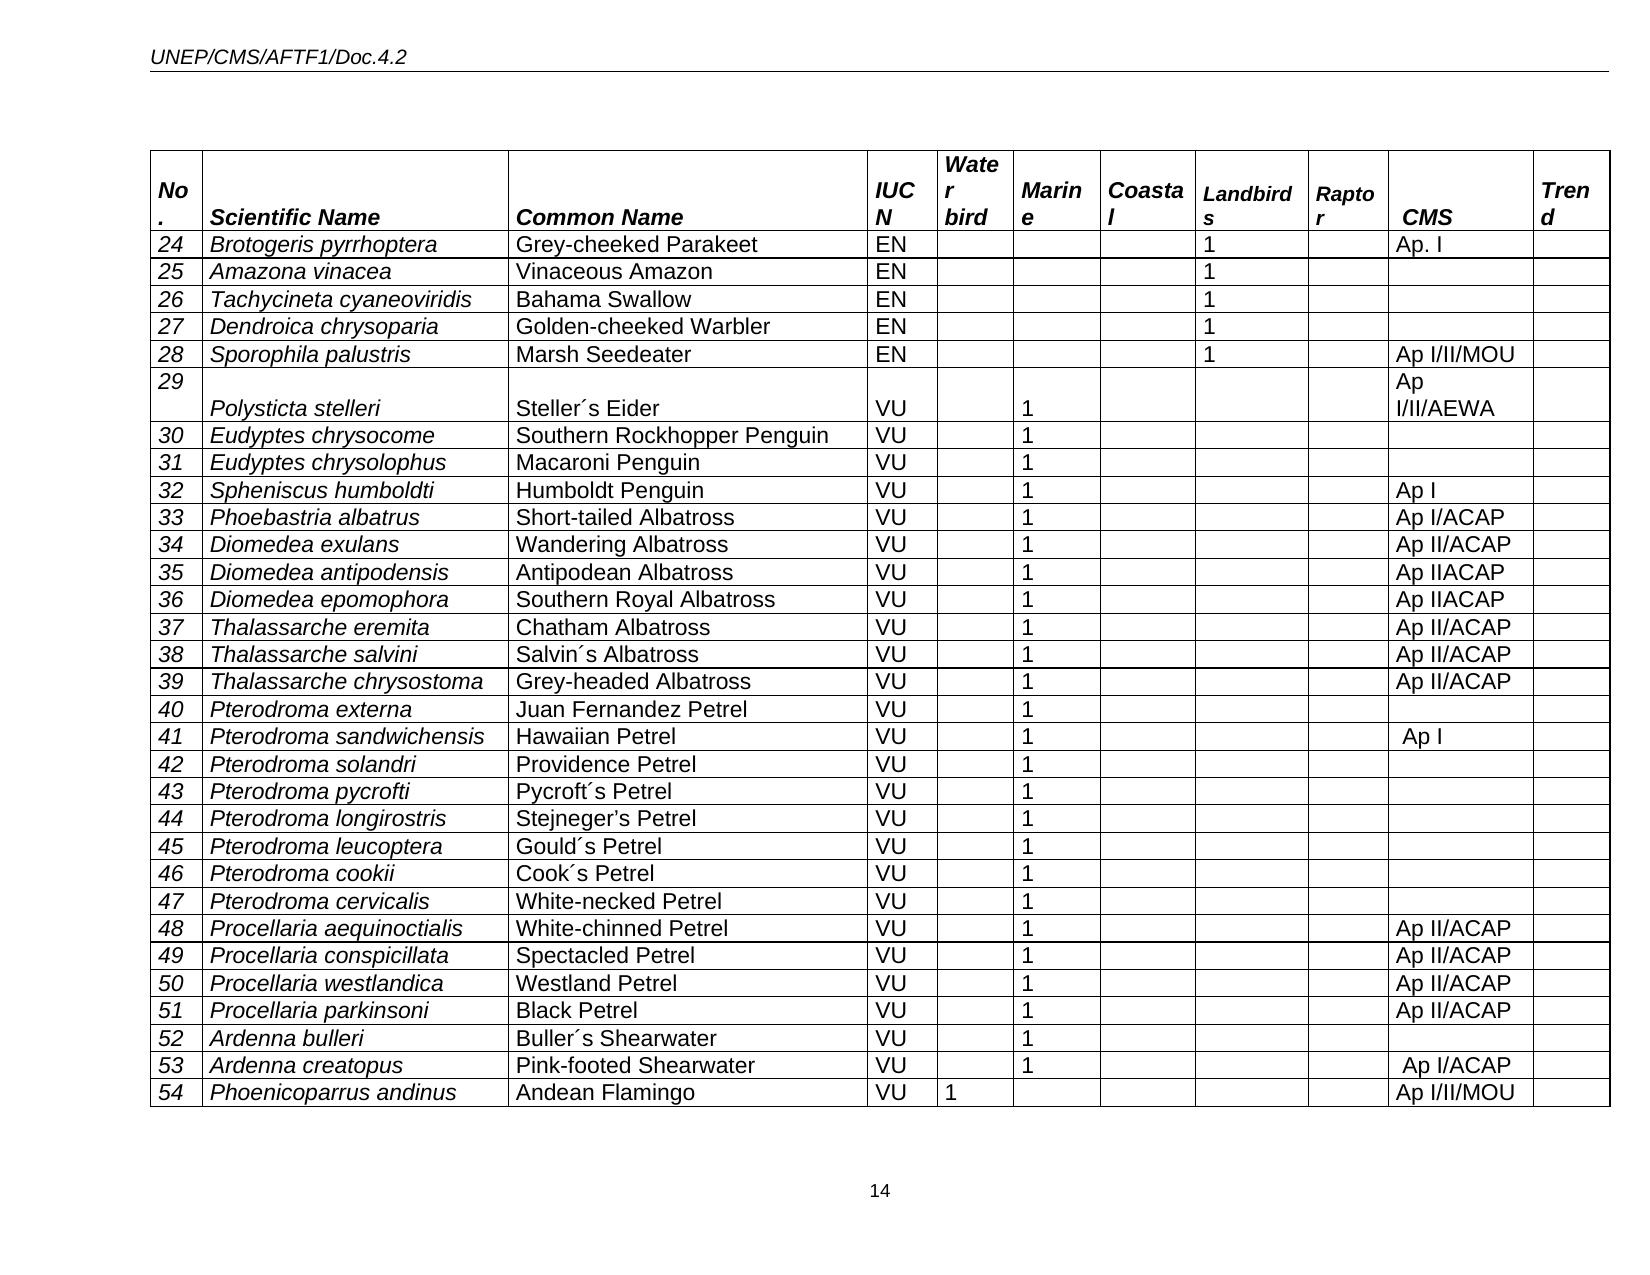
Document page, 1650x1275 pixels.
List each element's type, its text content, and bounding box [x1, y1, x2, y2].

table_cell 51 [151, 997, 202, 1023]
table_cell 28 [151, 341, 202, 367]
table_cell [1389, 805, 1533, 832]
table_cell [1309, 888, 1388, 914]
table_cell [1196, 860, 1308, 887]
table_cell [1101, 231, 1195, 257]
table_cell [1389, 449, 1533, 476]
table_cell [1196, 997, 1308, 1023]
table_cell [1101, 970, 1195, 996]
table_cell [1309, 1079, 1388, 1106]
table_cell [938, 259, 1013, 285]
table_cell [1101, 751, 1195, 777]
table_cell VU [868, 723, 937, 749]
table_cell 1 [1014, 1052, 1100, 1078]
table_cell VU [868, 943, 937, 969]
table_cell 1 [1014, 805, 1100, 832]
table_cell [1101, 477, 1195, 503]
table_cell Pycroft´s Petrel [509, 778, 867, 804]
table_cell VU [868, 559, 937, 585]
table_cell [1196, 368, 1308, 421]
table_cell EN [868, 259, 937, 285]
table_cell [1534, 422, 1609, 448]
table_cell VU [868, 888, 937, 914]
table_cell [1389, 888, 1533, 914]
table_cell [1101, 696, 1195, 722]
table_cell [1101, 1079, 1195, 1106]
table_cell 45 [151, 833, 202, 859]
table_cell 1 [1014, 504, 1100, 530]
table_cell EN [868, 286, 937, 312]
table_cell VU [868, 531, 937, 558]
table_cell Southern Royal Albatross [509, 586, 867, 613]
table_cell Ap I/ACAP [1389, 1052, 1533, 1078]
table_cell [1309, 422, 1388, 448]
table_cell Pterodroma longirostris [203, 805, 508, 832]
table_cell [1309, 1025, 1388, 1051]
table_cell 38 [151, 641, 202, 667]
table_cell [1309, 860, 1388, 887]
table_cell Diomedea antipodensis [203, 559, 508, 585]
table_cell Ap II/ACAP [1389, 970, 1533, 996]
table_cell 24 [151, 231, 202, 257]
table_cell [1534, 696, 1609, 722]
table_cell [1534, 641, 1609, 667]
table_cell [1309, 614, 1388, 640]
table_cell [1196, 888, 1308, 914]
table_cell [938, 696, 1013, 722]
table_cell [1196, 1025, 1308, 1051]
table_header Coastal [1101, 151, 1195, 230]
table_cell [1101, 559, 1195, 585]
table_cell 1 [1014, 559, 1100, 585]
table_cell Tachycineta cyaneoviridis [203, 286, 508, 312]
table_cell Ardenna creatopus [203, 1052, 508, 1078]
table_cell 54 [151, 1079, 202, 1106]
table_cell VU [868, 833, 937, 859]
table_cell [1534, 833, 1609, 859]
table_cell [1014, 259, 1100, 285]
table_cell Pink-footed Shearwater [509, 1052, 867, 1078]
table_cell [1101, 805, 1195, 832]
table_cell 1 [1014, 696, 1100, 722]
table_cell [1101, 833, 1195, 859]
table_cell 1 [1014, 751, 1100, 777]
table_cell Procellaria aequinoctialis [203, 915, 508, 941]
table_cell Providence Petrel [509, 751, 867, 777]
table_cell 1 [1014, 641, 1100, 667]
table_cell 26 [151, 286, 202, 312]
table_cell Ap II/ACAP [1389, 531, 1533, 558]
table_cell [1196, 805, 1308, 832]
table_cell Ap I/ACAP [1389, 504, 1533, 530]
table_header No. [151, 151, 202, 230]
table_cell 46 [151, 860, 202, 887]
table_cell [1014, 286, 1100, 312]
table_cell [1534, 751, 1609, 777]
table_cell Juan Fernandez Petrel [509, 696, 867, 722]
table_cell 27 [151, 313, 202, 340]
table_cell [1309, 286, 1388, 312]
table_cell [1101, 259, 1195, 285]
table_cell Procellaria conspicillata [203, 943, 508, 969]
table_header IUCN [868, 151, 937, 230]
table_cell [1534, 888, 1609, 914]
table_cell [1309, 669, 1388, 695]
table_cell [938, 422, 1013, 448]
table_cell 1 [1014, 778, 1100, 804]
table_cell Diomedea epomophora [203, 586, 508, 613]
table_cell [938, 368, 1013, 421]
table_cell Ap I [1389, 477, 1533, 503]
table_cell [1534, 313, 1609, 340]
table_cell [1534, 915, 1609, 941]
table_cell [1196, 531, 1308, 558]
table_cell [938, 559, 1013, 585]
table_cell Wandering Albatross [509, 531, 867, 558]
table_cell [938, 231, 1013, 257]
table_header Landbirds [1196, 151, 1308, 230]
table_cell [1196, 614, 1308, 640]
table_cell 1 [1014, 1025, 1100, 1051]
table_cell [938, 531, 1013, 558]
table_cell [1389, 313, 1533, 340]
table_cell [1534, 1025, 1609, 1051]
table_cell [1196, 943, 1308, 969]
table_cell [1534, 504, 1609, 530]
table_cell VU [868, 586, 937, 613]
table_cell Vinaceous Amazon [509, 259, 867, 285]
table_cell 52 [151, 1025, 202, 1051]
table_cell [938, 641, 1013, 667]
table_cell [1309, 997, 1388, 1023]
table_cell Short-tailed Albatross [509, 504, 867, 530]
table_cell VU [868, 805, 937, 832]
table_cell 39 [151, 669, 202, 695]
table_cell Ap IIACAP [1389, 559, 1533, 585]
table_cell 1 [1014, 915, 1100, 941]
table_header CMS [1389, 151, 1533, 230]
table_cell [938, 805, 1013, 832]
table_cell VU [868, 696, 937, 722]
table_cell Marsh Seedeater [509, 341, 867, 367]
table_cell VU [868, 504, 937, 530]
table_header Trend [1534, 151, 1609, 230]
table_cell 1 [1014, 833, 1100, 859]
table_cell [1196, 723, 1308, 749]
table_cell [1389, 1025, 1533, 1051]
table_cell 43 [151, 778, 202, 804]
table_cell Ardenna bulleri [203, 1025, 508, 1051]
table_cell Ap. I [1389, 231, 1533, 257]
table_cell [1196, 915, 1308, 941]
table_header Water bird [938, 151, 1013, 230]
table_cell [1101, 422, 1195, 448]
table_cell 35 [151, 559, 202, 585]
table_cell [938, 970, 1013, 996]
table_cell 36 [151, 586, 202, 613]
table_cell [938, 997, 1013, 1023]
table_cell Procellaria westlandica [203, 970, 508, 996]
table_cell [1534, 477, 1609, 503]
table_header Raptor [1309, 151, 1388, 230]
table_cell [1196, 696, 1308, 722]
table_cell Procellaria parkinsoni [203, 997, 508, 1023]
table_cell Gould´s Petrel [509, 833, 867, 859]
table_cell [938, 504, 1013, 530]
table_cell Ap I/II/MOU [1389, 1079, 1533, 1106]
table_cell Humboldt Penguin [509, 477, 867, 503]
table_cell 1 [938, 1079, 1013, 1106]
table_cell [1101, 504, 1195, 530]
table_cell [1196, 504, 1308, 530]
table_cell 1 [1196, 231, 1308, 257]
table_cell VU [868, 641, 937, 667]
table_cell Ap II/ACAP [1389, 915, 1533, 941]
table_cell 1 [1014, 723, 1100, 749]
table_cell [1389, 778, 1533, 804]
table_cell EN [868, 341, 937, 367]
table_cell [1309, 449, 1388, 476]
table_cell [1309, 915, 1388, 941]
table_cell 1 [1014, 368, 1100, 421]
table_cell Black Petrel [509, 997, 867, 1023]
table_cell [1101, 888, 1195, 914]
table_cell Spheniscus humboldti [203, 477, 508, 503]
table_cell [1309, 943, 1388, 969]
table_header Marine [1014, 151, 1100, 230]
table_cell [1014, 313, 1100, 340]
table_cell [1309, 805, 1388, 832]
table_cell VU [868, 368, 937, 421]
table_cell [1196, 778, 1308, 804]
table_cell Ap II/ACAP [1389, 943, 1533, 969]
table_cell [938, 341, 1013, 367]
table_cell [938, 1052, 1013, 1078]
table_cell [1534, 286, 1609, 312]
table_cell [1534, 1052, 1609, 1078]
table_cell [1534, 531, 1609, 558]
table_cell [1101, 531, 1195, 558]
table_cell 1 [1014, 477, 1100, 503]
table_cell VU [868, 778, 937, 804]
table_cell [1309, 231, 1388, 257]
table_cell [1101, 341, 1195, 367]
table_cell Ap IIACAP [1389, 586, 1533, 613]
table_cell [1534, 614, 1609, 640]
table_cell [1196, 422, 1308, 448]
table_cell Westland Petrel [509, 970, 867, 996]
table_cell [1309, 1052, 1388, 1078]
table_cell [1196, 1052, 1308, 1078]
table_cell 1 [1014, 888, 1100, 914]
table_cell VU [868, 997, 937, 1023]
table_cell [938, 614, 1013, 640]
table_cell VU [868, 477, 937, 503]
table_cell VU [868, 860, 937, 887]
table_cell [938, 586, 1013, 613]
table_cell Salvin´s Albatross [509, 641, 867, 667]
table_cell [1196, 477, 1308, 503]
table_cell 1 [1014, 614, 1100, 640]
table_cell [1101, 1052, 1195, 1078]
table_cell [1196, 641, 1308, 667]
table_cell Bahama Swallow [509, 286, 867, 312]
table_cell [1196, 669, 1308, 695]
table_cell Grey-cheeked Parakeet [509, 231, 867, 257]
table_cell [1196, 449, 1308, 476]
table_cell [1389, 259, 1533, 285]
table_cell [1309, 341, 1388, 367]
table_cell [1389, 422, 1533, 448]
table_cell [1101, 586, 1195, 613]
table_cell Ap II/ACAP [1389, 997, 1533, 1023]
table_cell 1 [1014, 860, 1100, 887]
table_cell [1534, 586, 1609, 613]
table_cell [938, 477, 1013, 503]
table_cell Thalassarche chrysostoma [203, 669, 508, 695]
table_cell 48 [151, 915, 202, 941]
table_cell Antipodean Albatross [509, 559, 867, 585]
table_cell Eudyptes chrysocome [203, 422, 508, 448]
table_cell Cook´s Petrel [509, 860, 867, 887]
table_cell [1101, 1025, 1195, 1051]
table_cell [1101, 997, 1195, 1023]
table_cell 40 [151, 696, 202, 722]
table_cell [938, 669, 1013, 695]
table_cell [1534, 805, 1609, 832]
table_cell [1389, 860, 1533, 887]
table_cell [1309, 504, 1388, 530]
table_cell Andean Flamingo [509, 1079, 867, 1106]
table_cell [938, 286, 1013, 312]
table_cell [938, 449, 1013, 476]
table_cell [938, 943, 1013, 969]
table_cell Southern Rockhopper Penguin [509, 422, 867, 448]
table_cell Polysticta stelleri [203, 368, 508, 421]
table_cell [1534, 860, 1609, 887]
table_cell [938, 778, 1013, 804]
table_cell VU [868, 915, 937, 941]
table_cell Spectacled Petrel [509, 943, 867, 969]
table_cell [1534, 669, 1609, 695]
table_cell [1534, 723, 1609, 749]
table_cell [1101, 778, 1195, 804]
table_cell VU [868, 970, 937, 996]
table_cell [1389, 833, 1533, 859]
table_cell [1196, 833, 1308, 859]
table_cell [1196, 1079, 1308, 1106]
table_cell [938, 888, 1013, 914]
table_cell [1534, 449, 1609, 476]
table_cell Thalassarche eremita [203, 614, 508, 640]
table_cell Grey-headed Albatross [509, 669, 867, 695]
table_cell Eudyptes chrysolophus [203, 449, 508, 476]
table_cell [1389, 751, 1533, 777]
table_cell 25 [151, 259, 202, 285]
table_cell [1196, 970, 1308, 996]
table_cell [1309, 778, 1388, 804]
table_cell 42 [151, 751, 202, 777]
table_cell [1309, 641, 1388, 667]
table_cell 1 [1014, 449, 1100, 476]
table_cell 44 [151, 805, 202, 832]
table_cell VU [868, 1079, 937, 1106]
table_cell 33 [151, 504, 202, 530]
table_header Scientific Name [203, 151, 508, 230]
table_cell Buller´s Shearwater [509, 1025, 867, 1051]
table_cell [938, 313, 1013, 340]
table_cell Golden-cheeked Warbler [509, 313, 867, 340]
table_cell [1196, 751, 1308, 777]
table_cell [1101, 286, 1195, 312]
table_cell [1534, 231, 1609, 257]
table_cell [1101, 313, 1195, 340]
table_cell [1309, 751, 1388, 777]
table_cell [1014, 1079, 1100, 1106]
table_cell [1309, 970, 1388, 996]
table_cell 32 [151, 477, 202, 503]
table_cell 53 [151, 1052, 202, 1078]
table_cell 1 [1196, 259, 1308, 285]
table_cell [1309, 477, 1388, 503]
table_cell 1 [1196, 286, 1308, 312]
table_cell [1309, 259, 1388, 285]
table_cell 37 [151, 614, 202, 640]
table_cell [1101, 943, 1195, 969]
table_cell [1534, 368, 1609, 421]
table_cell 49 [151, 943, 202, 969]
table_cell [1101, 860, 1195, 887]
table_cell [1309, 723, 1388, 749]
table_cell [1309, 368, 1388, 421]
table_cell [1101, 641, 1195, 667]
table_cell [938, 860, 1013, 887]
table_cell Diomedea exulans [203, 531, 508, 558]
table_cell Pterodroma solandri [203, 751, 508, 777]
table_cell 34 [151, 531, 202, 558]
table_cell White-chinned Petrel [509, 915, 867, 941]
table_cell VU [868, 1052, 937, 1078]
table_cell [1101, 723, 1195, 749]
table_cell EN [868, 313, 937, 340]
table_cell 1 [1014, 669, 1100, 695]
table_cell Ap II/ACAP [1389, 669, 1533, 695]
table_cell [1014, 341, 1100, 367]
table_cell 1 [1014, 943, 1100, 969]
table_cell [938, 751, 1013, 777]
table_cell [1196, 559, 1308, 585]
table_cell Ap II/ACAP [1389, 641, 1533, 667]
table_cell VU [868, 614, 937, 640]
table_cell [1309, 696, 1388, 722]
table_cell [1389, 696, 1533, 722]
table_cell [1014, 231, 1100, 257]
table_cell VU [868, 449, 937, 476]
table_header Common Name [509, 151, 867, 230]
table_cell [1534, 559, 1609, 585]
table_cell [1101, 449, 1195, 476]
table_cell Pterodroma pycrofti [203, 778, 508, 804]
table_cell 31 [151, 449, 202, 476]
table_cell [1534, 341, 1609, 367]
table_cell [1309, 833, 1388, 859]
table_cell 1 [1014, 422, 1100, 448]
table_cell Brotogeris pyrrhoptera [203, 231, 508, 257]
table_cell 50 [151, 970, 202, 996]
table_cell [1309, 559, 1388, 585]
table_cell [1309, 531, 1388, 558]
table_cell Sporophila palustris [203, 341, 508, 367]
table_cell 47 [151, 888, 202, 914]
table_cell [1389, 286, 1533, 312]
table_cell Chatham Albatross [509, 614, 867, 640]
table_cell Hawaiian Petrel [509, 723, 867, 749]
table_cell Thalassarche salvini [203, 641, 508, 667]
table_cell [1101, 614, 1195, 640]
table_cell Pterodroma cookii [203, 860, 508, 887]
table_cell [1534, 1079, 1609, 1106]
table_cell [1534, 778, 1609, 804]
table_cell [1534, 997, 1609, 1023]
table_cell Pterodroma externa [203, 696, 508, 722]
table_cell Dendroica chrysoparia [203, 313, 508, 340]
table_cell [938, 1025, 1013, 1051]
table_cell [1534, 943, 1609, 969]
table_cell [938, 915, 1013, 941]
table_cell VU [868, 669, 937, 695]
table_cell [1101, 669, 1195, 695]
table_cell Amazona vinacea [203, 259, 508, 285]
table_cell Phoebastria albatrus [203, 504, 508, 530]
table_cell Pterodroma leucoptera [203, 833, 508, 859]
table_cell Macaroni Penguin [509, 449, 867, 476]
table_cell [1309, 313, 1388, 340]
table_cell Ap I/II/AEWA [1389, 368, 1533, 421]
table_cell 1 [1014, 970, 1100, 996]
table_cell VU [868, 1025, 937, 1051]
table_cell Pterodroma sandwichensis [203, 723, 508, 749]
table_cell [1309, 586, 1388, 613]
table_cell Steller´s Eider [509, 368, 867, 421]
table_cell [1101, 368, 1195, 421]
table_cell [938, 833, 1013, 859]
table_cell 1 [1196, 313, 1308, 340]
table_cell VU [868, 751, 937, 777]
table_cell EN [868, 231, 937, 257]
table_cell 1 [1196, 341, 1308, 367]
table_cell [938, 723, 1013, 749]
table_cell [1101, 915, 1195, 941]
table_cell [1196, 586, 1308, 613]
table_cell 1 [1014, 586, 1100, 613]
table_cell Pterodroma cervicalis [203, 888, 508, 914]
table_cell Stejneger’s Petrel [509, 805, 867, 832]
table_cell VU [868, 422, 937, 448]
table_cell Phoenicoparrus andinus [203, 1079, 508, 1106]
table_cell 29 [151, 368, 202, 421]
table_cell 1 [1014, 997, 1100, 1023]
table_cell 41 [151, 723, 202, 749]
table_cell [1534, 259, 1609, 285]
table_cell Ap I [1389, 723, 1533, 749]
table_cell White-necked Petrel [509, 888, 867, 914]
table_cell Ap I/II/MOU [1389, 341, 1533, 367]
table_cell [1534, 970, 1609, 996]
table_cell Ap II/ACAP [1389, 614, 1533, 640]
table_cell 1 [1014, 531, 1100, 558]
table_cell 30 [151, 422, 202, 448]
